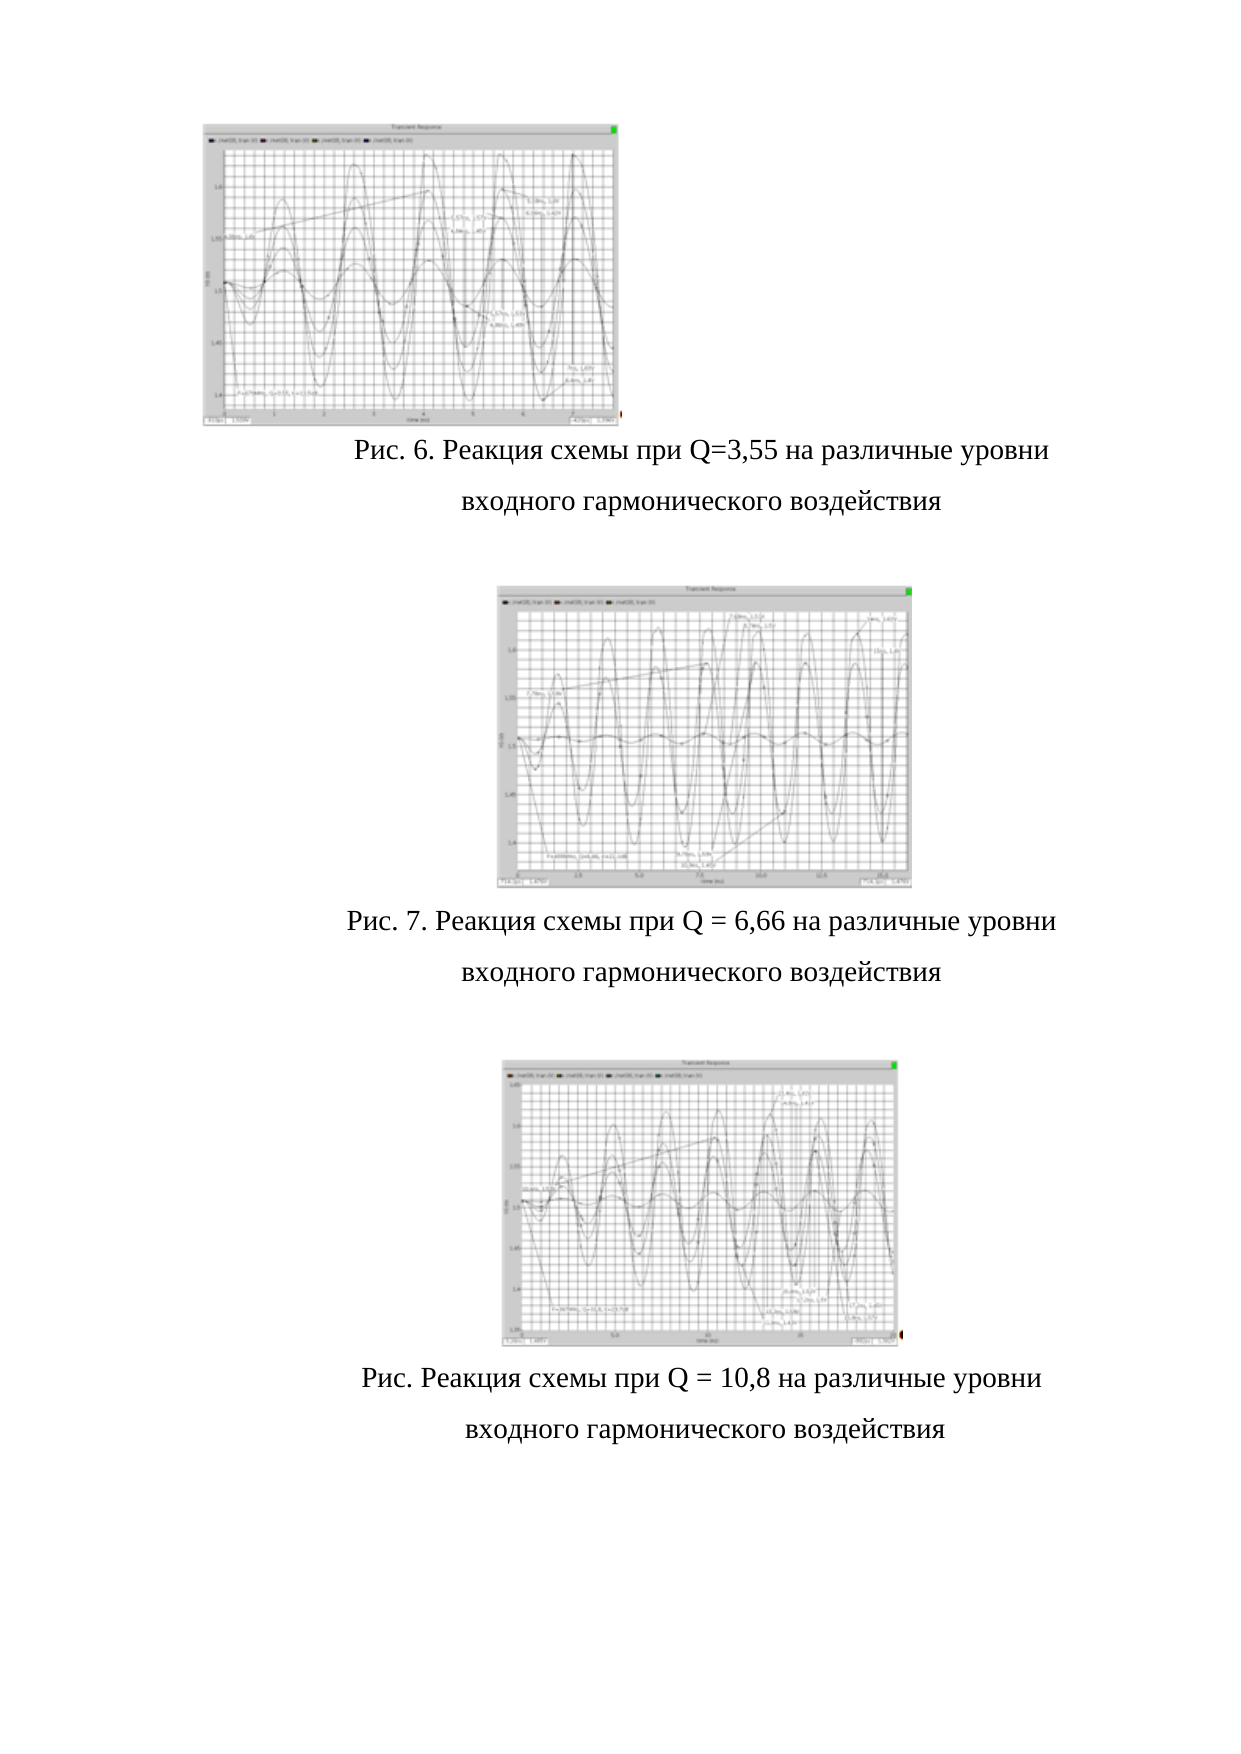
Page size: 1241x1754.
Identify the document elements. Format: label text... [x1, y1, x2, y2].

picture [200, 118, 622, 431]
text Рис. Реакция схемы при Q = 10,8 на различные уровни [177, 1361, 1152, 1394]
picture [499, 1054, 903, 1350]
text Рис. 7. Реакция схемы при Q = 6,66 на различные уровни [177, 903, 1152, 937]
text входного гармонического воздействия [177, 483, 1152, 516]
text входного гармонического воздействия [177, 954, 1152, 987]
text входного гармонического воздействия [177, 1411, 1152, 1444]
picture [491, 583, 912, 893]
text Рис. 6. Реакция схемы при Q=3,55 на различные уровни [177, 432, 1152, 466]
